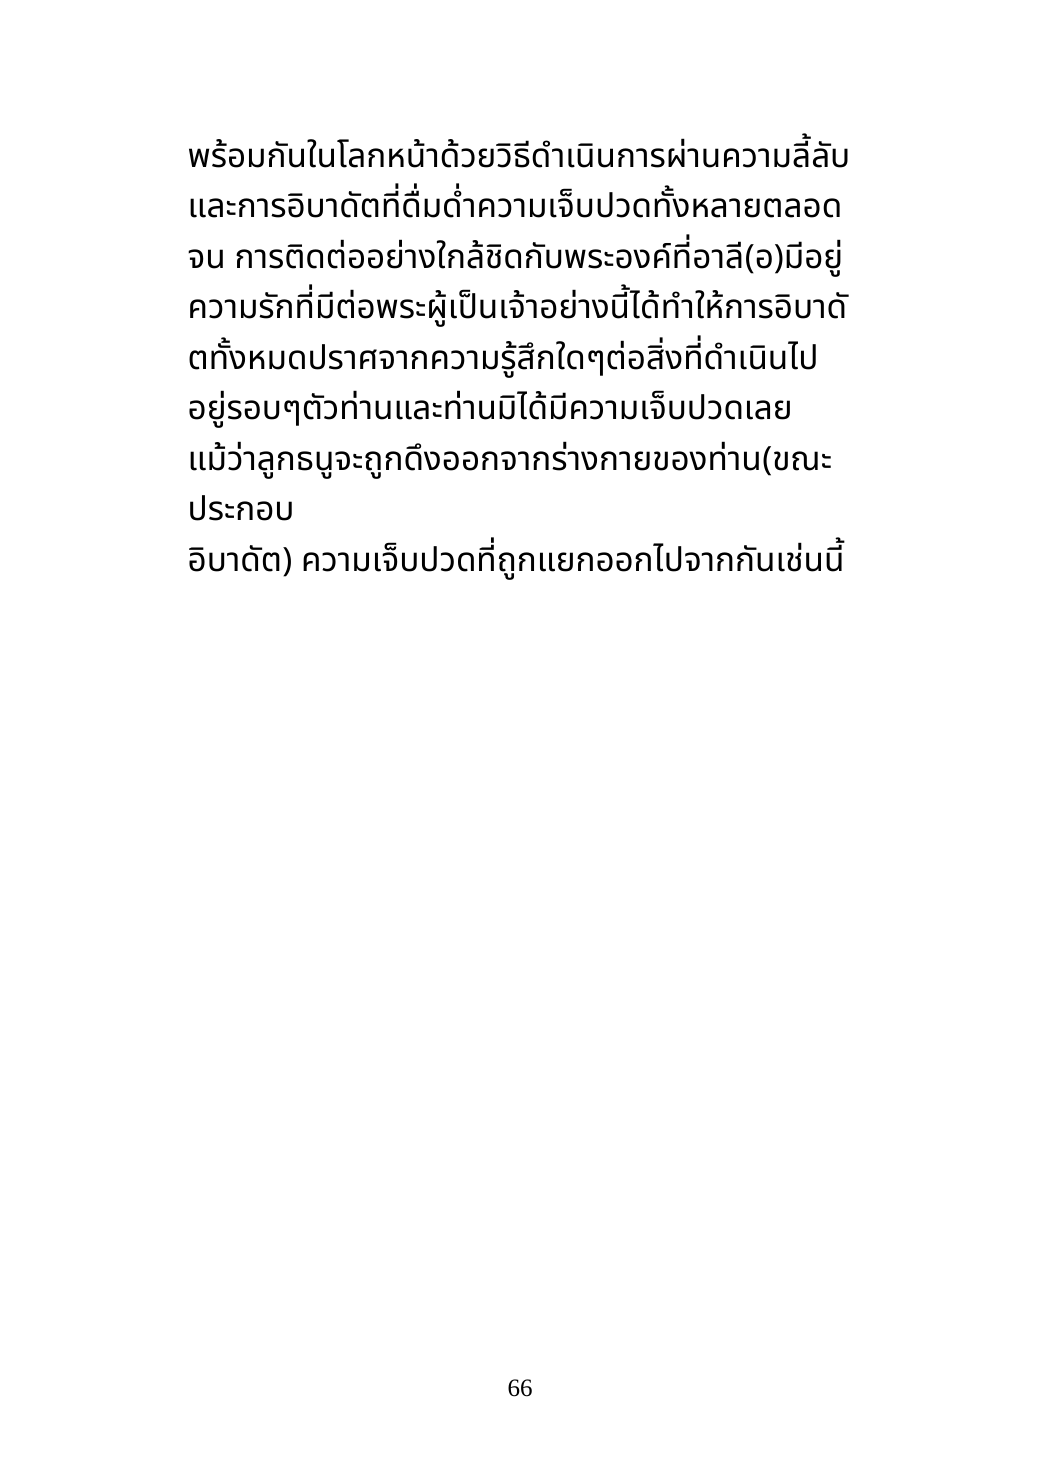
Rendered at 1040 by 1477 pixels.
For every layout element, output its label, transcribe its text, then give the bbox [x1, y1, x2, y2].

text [187, 132, 852, 283]
text อิบาดัต) ความเจ็บปวดที่ถูกแยกออกไปจากกันเช่นนี้ [187, 536, 852, 586]
text ความรักที่มีต่อพระผู้เป็นเจ้าอย่างนี้ได้ทำให้การอิบาดัตทั้งหมดปราศจากความรู้สึกใดๆต่อสิ่งที่ดำเนินไปอยู่รอบๆตัวท่านและท่านมิได้มีความเจ็บปวดเลยแม้ว่าลูกธนูจะถูกดึงออกจากร่างกายของท่าน(ขณะประกอบ [187, 283, 852, 536]
